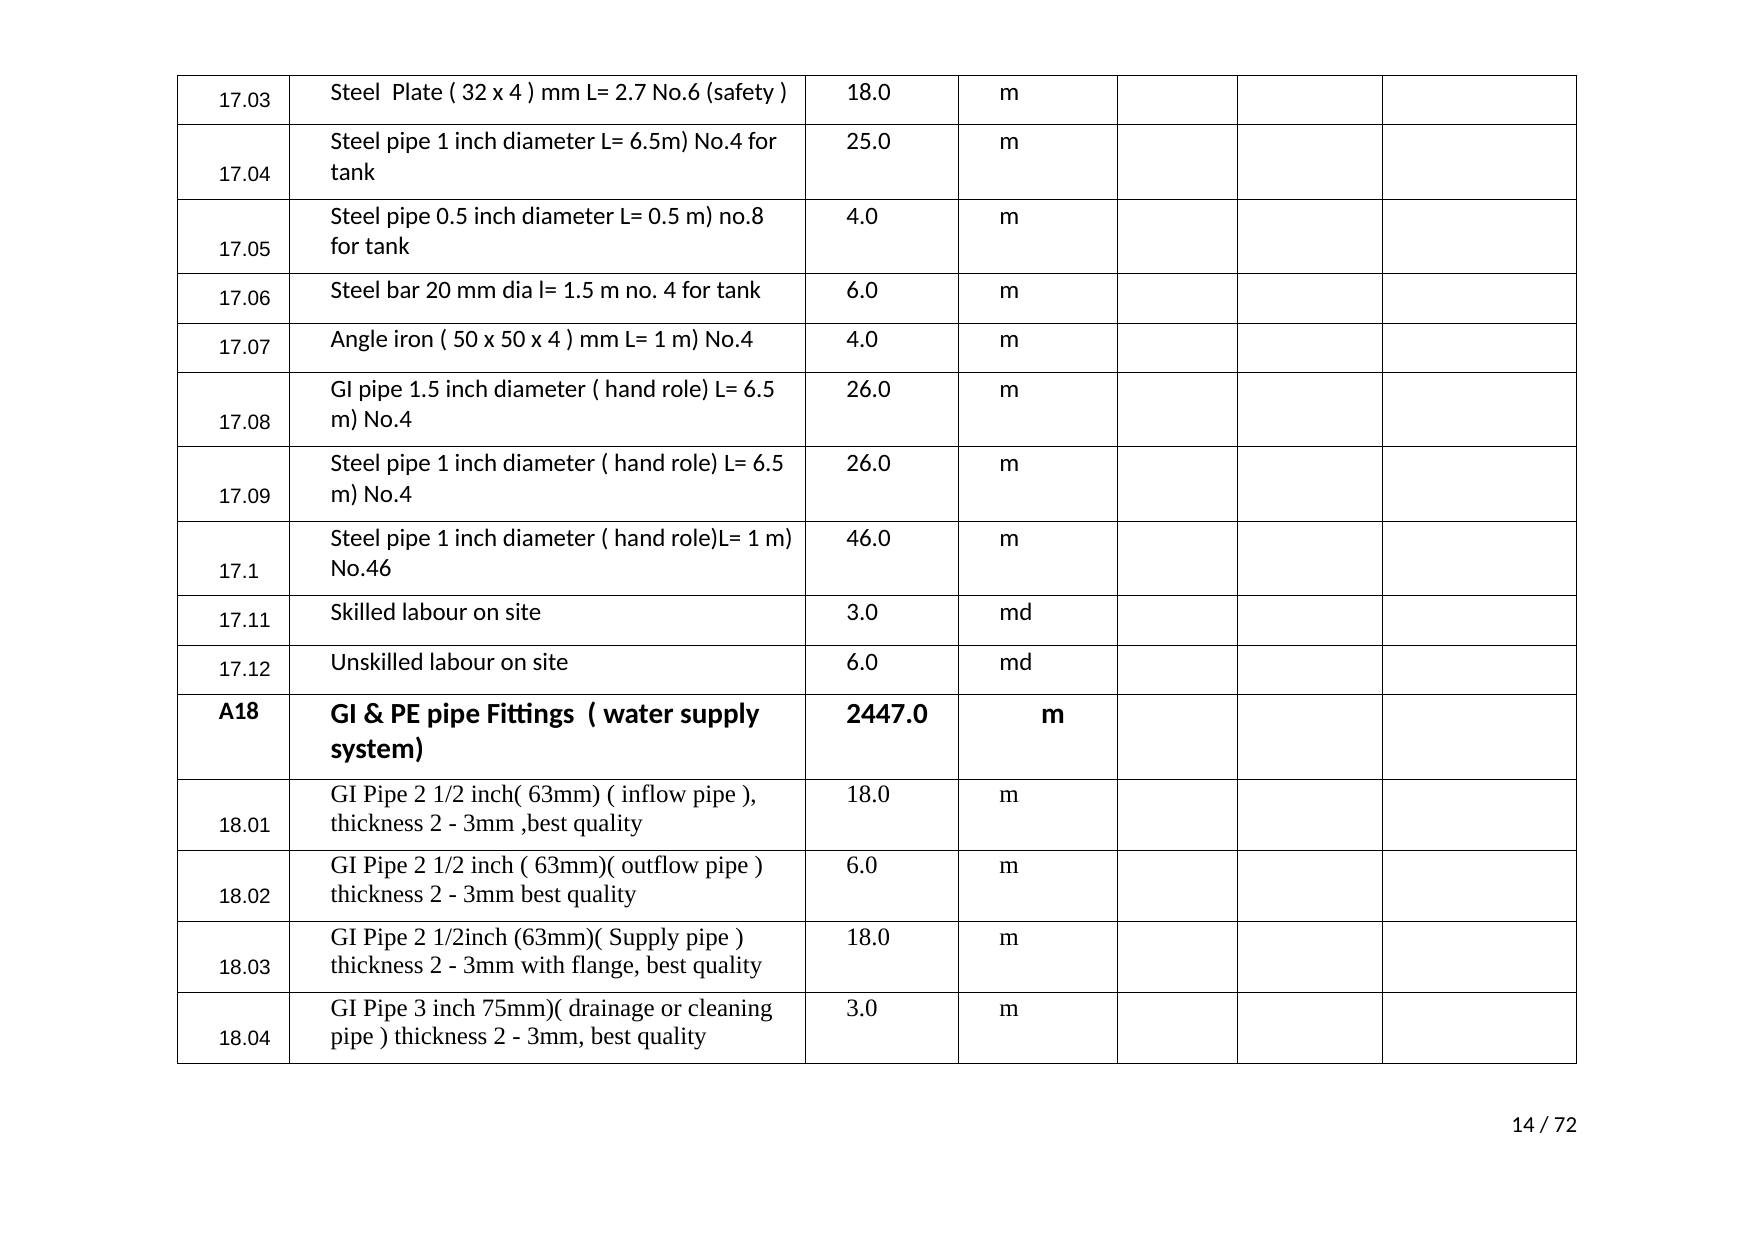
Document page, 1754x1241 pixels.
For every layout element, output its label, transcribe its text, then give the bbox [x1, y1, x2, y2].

table_cell m [959, 447, 1117, 521]
table_cell GI Pipe 2 1/2inch (63mm)( Supply pipe ) thickness 2 - 3mm with flange, best quality [290, 922, 805, 992]
table_cell [1238, 274, 1382, 322]
table_cell [1118, 324, 1237, 372]
table_cell [1118, 780, 1237, 849]
table_cell 6.0 [806, 646, 958, 694]
table_cell 17.11 [178, 596, 289, 644]
table_cell [1118, 125, 1237, 199]
table_cell [1383, 125, 1576, 199]
table_cell m [959, 522, 1117, 595]
table_cell 17.12 [178, 646, 289, 694]
table_cell 26.0 [806, 447, 958, 521]
table_cell [1238, 447, 1382, 521]
table_cell 17.04 [178, 125, 289, 199]
table_cell m [959, 76, 1117, 124]
table_cell GI pipe 1.5 inch diameter ( hand role) L= 6.5 m) No.4 [290, 373, 805, 446]
table_cell [1238, 695, 1382, 778]
table_cell md [959, 646, 1117, 694]
table_cell Steel pipe 1 inch diameter L= 6.5m) No.4 for tank [290, 125, 805, 199]
table_cell Steel pipe 1 inch diameter ( hand role) L= 6.5 m) No.4 [290, 447, 805, 521]
table_cell Skilled labour on site [290, 596, 805, 644]
table_cell [1383, 522, 1576, 595]
table_cell [1238, 780, 1382, 849]
table_cell 25.0 [806, 125, 958, 199]
table_cell 3.0 [806, 596, 958, 644]
table_cell m [959, 695, 1117, 778]
table_cell 17.03 [178, 76, 289, 124]
table_cell [1118, 646, 1237, 694]
table_cell [1383, 76, 1576, 124]
table_cell [1118, 76, 1237, 124]
table_cell [1238, 596, 1382, 644]
table_cell 46.0 [806, 522, 958, 595]
table_cell [1118, 274, 1237, 322]
table_cell Angle iron ( 50 x 50 x 4 ) mm L= 1 m) No.4 [290, 324, 805, 372]
table_cell 6.0 [806, 851, 958, 921]
table_cell 17.08 [178, 373, 289, 446]
table_cell [1118, 695, 1237, 778]
table_cell [1238, 922, 1382, 992]
table_cell m [959, 373, 1117, 446]
table_cell GI Pipe 2 1/2 inch ( 63mm)( outflow pipe ) thickness 2 - 3mm best quality [290, 851, 805, 921]
table_cell 18.0 [806, 922, 958, 992]
table_cell m [959, 922, 1117, 992]
table_cell [1118, 522, 1237, 595]
table_cell 18.02 [178, 851, 289, 921]
table_cell GI Pipe 2 1/2 inch( 63mm) ( inflow pipe ), thickness 2 - 3mm ,best quality [290, 780, 805, 849]
table_cell [1383, 373, 1576, 446]
table_cell 3.0 [806, 993, 958, 1063]
table_cell [1383, 993, 1576, 1063]
table_cell [1118, 200, 1237, 273]
table_cell [1238, 373, 1382, 446]
table_cell m [959, 125, 1117, 199]
table_cell [1238, 646, 1382, 694]
table_cell A18 [178, 695, 289, 778]
table_cell 17.07 [178, 324, 289, 372]
table_cell [1238, 993, 1382, 1063]
table_cell [1238, 851, 1382, 921]
table_cell m [959, 851, 1117, 921]
table_cell [1383, 596, 1576, 644]
table_cell 18.0 [806, 76, 958, 124]
table_cell 6.0 [806, 274, 958, 322]
table_cell [1238, 76, 1382, 124]
table_cell [1383, 922, 1576, 992]
table_cell 26.0 [806, 373, 958, 446]
table_cell [1238, 324, 1382, 372]
table_cell 18.0 [806, 780, 958, 849]
table_cell [1118, 922, 1237, 992]
table_cell 17.09 [178, 447, 289, 521]
table_cell GI & PE pipe Fittings ( water supply system) [290, 695, 805, 778]
table_cell [1383, 780, 1576, 849]
table_cell Steel pipe 1 inch diameter ( hand role)L= 1 m) No.46 [290, 522, 805, 595]
table_cell m [959, 274, 1117, 322]
table_cell [1118, 447, 1237, 521]
table_cell [1118, 851, 1237, 921]
table_cell 2447.0 [806, 695, 958, 778]
table_cell md [959, 596, 1117, 644]
table_cell m [959, 324, 1117, 372]
table_cell [1238, 125, 1382, 199]
table_cell GI Pipe 3 inch 75mm)( drainage or cleaning pipe ) thickness 2 - 3mm, best quality [290, 993, 805, 1063]
table_cell 17.06 [178, 274, 289, 322]
table_cell m [959, 780, 1117, 849]
table_cell Steel bar 20 mm dia l= 1.5 m no. 4 for tank [290, 274, 805, 322]
table_cell [1383, 851, 1576, 921]
table_cell [1238, 200, 1382, 273]
table_cell m [959, 200, 1117, 273]
table_cell [1118, 596, 1237, 644]
table_cell [1383, 200, 1576, 273]
table_cell Steel Plate ( 32 x 4 ) mm L= 2.7 No.6 (safety ) [290, 76, 805, 124]
table_cell 17.1 [178, 522, 289, 595]
table_cell Steel pipe 0.5 inch diameter L= 0.5 m) no.8 for tank [290, 200, 805, 273]
table_cell [1383, 324, 1576, 372]
table_cell [1383, 695, 1576, 778]
table_cell [1118, 993, 1237, 1063]
table_cell [1238, 522, 1382, 595]
table_cell m [959, 993, 1117, 1063]
table_cell Unskilled labour on site [290, 646, 805, 694]
table_cell 18.03 [178, 922, 289, 992]
table_cell [1118, 373, 1237, 446]
table_cell [1383, 447, 1576, 521]
table_cell [1383, 646, 1576, 694]
table_cell 4.0 [806, 324, 958, 372]
table_cell 18.04 [178, 993, 289, 1063]
table_cell 4.0 [806, 200, 958, 273]
table_cell [1383, 274, 1576, 322]
table_cell 18.01 [178, 780, 289, 849]
table_cell 17.05 [178, 200, 289, 273]
